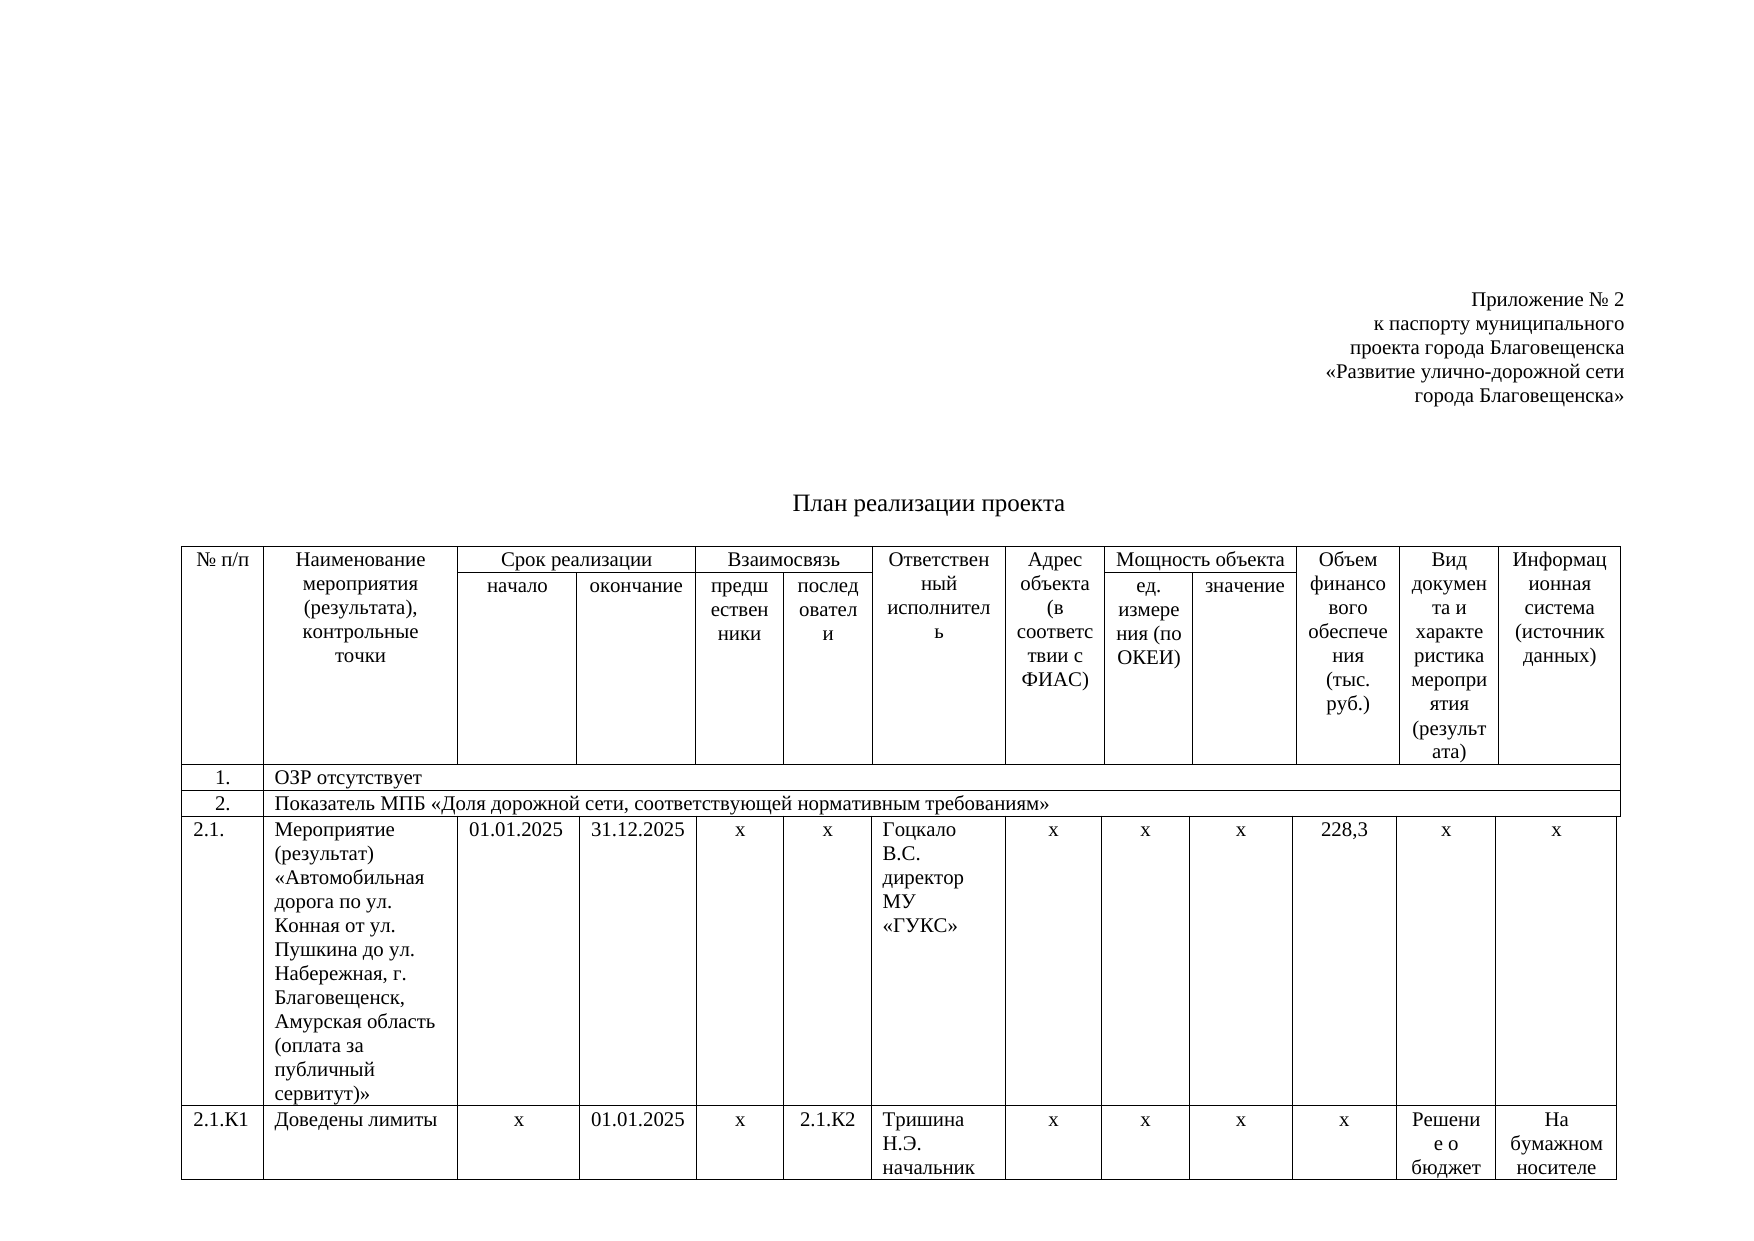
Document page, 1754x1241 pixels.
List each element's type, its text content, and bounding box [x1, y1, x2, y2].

table_cell 2.1.К2 [784, 1106, 871, 1179]
table_header Вид документа и характеристика мероприятия (результата) [1400, 547, 1498, 763]
table_cell окончание [577, 573, 695, 763]
table_header Наименование мероприятия (результата), контрольные точки [264, 547, 457, 763]
table_cell 2. [182, 791, 263, 816]
table_cell 2.1.К1 [182, 1106, 263, 1179]
table_header Мощность объекта [1105, 547, 1296, 572]
table_cell ОЗР отсутствует [264, 765, 1620, 789]
table_header Срок реализации [458, 547, 695, 572]
table_cell Решение о бюджете [1397, 1106, 1495, 1179]
table_cell х [697, 1106, 783, 1179]
table_cell х [697, 817, 783, 1105]
text «Развитие улично-дорожной сети [118, 359, 1624, 383]
table_cell х [1190, 817, 1292, 1105]
text к паспорту муниципального проекта города Благовещенска [118, 311, 1624, 359]
text города Благовещенска» [118, 383, 1624, 407]
table_cell Доведены лимиты [264, 1106, 457, 1179]
table_cell х [1102, 817, 1189, 1105]
table_cell Показатель МПБ «Доля дорожной сети, соответствующей нормативным требованиям» [264, 791, 1620, 816]
table_cell х [784, 817, 871, 1105]
table_cell х [1293, 1106, 1396, 1179]
table_cell 1. [182, 765, 263, 789]
table_header Объем финансового обеспечения (тыс. руб.) [1297, 547, 1399, 763]
table_cell последователи [784, 573, 872, 763]
table_header Информационная система (источник данных) [1499, 547, 1620, 763]
table_header Взаимосвязь [696, 547, 872, 572]
table_cell 2.1. [182, 817, 263, 1105]
table_cell Гоцкало В.С. директор МУ «ГУКС» [872, 817, 1005, 1105]
table_cell 01.01.2025 [580, 1106, 696, 1179]
table_header Ответственный исполнитель [873, 547, 1005, 763]
text Приложение № 2 [118, 287, 1624, 311]
table_cell х [1496, 817, 1616, 1105]
table_cell х [1102, 1106, 1189, 1179]
table_cell Мероприятие (результат) «Автомобильная дорога по ул. Конная от ул. Пушкина до ул. Набережная, г. Благовещенск, Амурская область (оплата за публичный сервитут)» [264, 817, 457, 1105]
table_cell ед. измерения (по ОКЕИ) [1105, 573, 1192, 763]
table_header Адрес объекта (в соответствии с ФИАС) [1006, 547, 1104, 763]
table_cell 01.01.2025 [458, 817, 579, 1105]
text План реализации проекта [192, 488, 1665, 517]
table_cell предшественники [696, 573, 783, 763]
table_cell х [458, 1106, 579, 1179]
table_cell значение [1193, 573, 1296, 763]
table_cell х [1397, 817, 1495, 1105]
table_header № п/п [182, 547, 263, 763]
table_cell 31.12.2025 [580, 817, 696, 1105]
table_cell 228,3 [1293, 817, 1396, 1105]
table_cell начало [458, 573, 576, 763]
table_cell х [1006, 817, 1101, 1105]
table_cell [872, 1106, 1005, 1179]
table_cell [1496, 1106, 1616, 1179]
table_cell х [1006, 1106, 1101, 1179]
table_cell х [1190, 1106, 1292, 1179]
